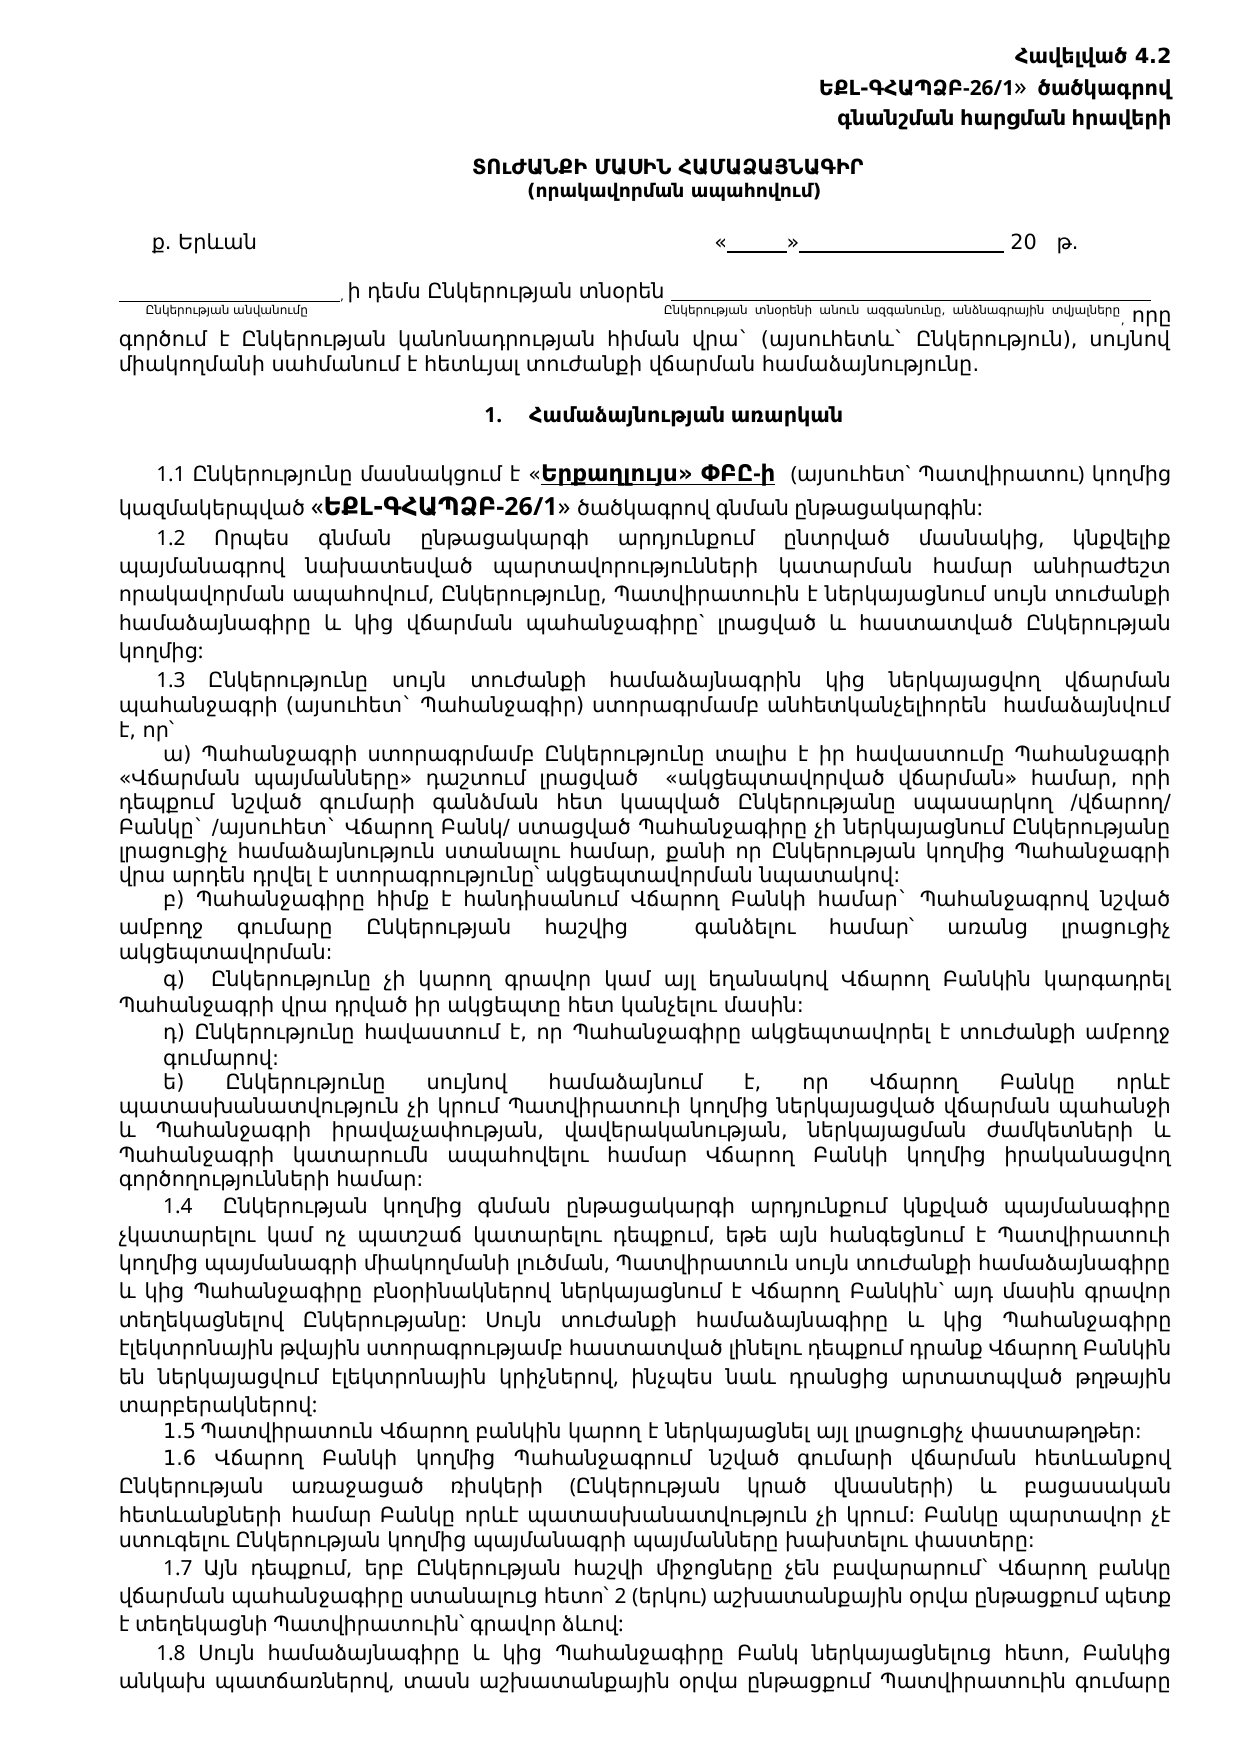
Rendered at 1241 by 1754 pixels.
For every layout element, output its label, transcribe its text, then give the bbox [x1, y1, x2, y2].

text 1.2 Որպես գնման ընթացակարգի արդյունքում ընտրված մասնակից, կնքվելիք պայմանագրով նախատեսված պարտավորությունների կատարման համար անհրաժեշտ որակավորման ապահովում, Ընկերությունը, Պատվիրատուին է ներկայացնում սույն տուժանքի համաձայնագիրը և կից վճարման պահանջագիրը` լրացված և հաստատված Ընկերության կողմից: [118, 523, 1171, 665]
text , ի դեմս Ընկերության տնօրեն [118, 279, 1171, 303]
text դ) Ընկերությունը հավաստում է, որ Պահանջագիրը ակցեպտավորել է տուժանքի ամբողջ գումարով: [163, 1017, 1171, 1070]
text բ) Պահանջագիրը հիմք է հանդիսանում Վճարող Բանկի համար` Պահանջագրով նշված ամբողջ գումարը Ընկերության հաշվից գանձելու համար՝ առանց լրացուցիչ ակցեպտավորման: [118, 887, 1171, 964]
list Պատվիրատուն Վճարող բանկին կարող է ներկայացնել այլ լրացուցիչ փաստաթղթեր: [163, 1419, 1171, 1443]
text ԵՔԼ-ԳՀԱՊՁԲ-26/1» ծածկագրով [118, 69, 1171, 103]
text 1.6 Վճարող Բանկի կողմից Պահանջագրում նշված գումարի վճարման հետևանքով Ընկերության առաջացած ռիսկերի (Ընկերության կրած վնասների) և բացասական հետևանքների համար Բանկը որևէ պատասխանատվություն չի կրում: Բանկը պարտավոր չէ ստուգելու Ընկերության կողմից պայմանագրի պայմանները խախտելու փաստերը: [118, 1443, 1171, 1553]
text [118, 1638, 1171, 1695]
list Համաձայնության առարկան [156, 400, 1171, 429]
text գ) Ընկերությունը չի կարող գրավոր կամ այլ եղանակով Վճարող Բանկին կարգադրել Պահանջագրի վրա դրված իր ակցեպտը հետ կանչելու մասին: [118, 964, 1171, 1017]
text գնանշման հարցման հրավերի [118, 103, 1171, 131]
text ք. Երևան « » 20 թ. [118, 230, 1171, 254]
text Հավելված 4.2 [118, 44, 1171, 69]
text ե) Ընկերությունը սույնով համաձայնում է, որ Վճարող Բանկը որևէ պատասխանատվություն չի կրում Պատվիրատուի կողմից ներկայացված վճարման պահանջի և Պահանջագրի իրավաչափության, վավերականության, ներկայացման ժամկետների և Պահանջագրի կատարումն ապահովելու համար Վճարող Բանկի կողմից իրականացվող գործողությունների համար: [118, 1070, 1171, 1191]
text ա) Պահանջագրի ստորագրմամբ Ընկերությունը տալիս է իր հավաստումը Պահանջագրի «Վճարման պայմանները» դաշտում լրացված «ակցեպտավորված վճարման» համար, որի դեպքում նշված գումարի գանձման հետ կապված Ընկերությանը սպասարկող /վճարող/ Բանկը` /այսուհետ` Վճարող Բանկ/ ստացված Պահանջագիրը չի ներկայացնում Ընկերությանը լրացուցիչ համաձայնություն ստանալու համար, քանի որ Ընկերության կողմից Պահանջագրի վրա արդեն դրվել է ստորագրությունը՝ ակցեպտավորման նպատակով: [118, 742, 1171, 887]
text 1.3 Ընկերությունը սույն տուժանքի համաձայնագրին կից ներկայացվող վճարման պահանջագրի (այսուհետ` Պահանջագիր) ստորագրմամբ անհետկանչելիորեն համաձայնվում է, որ՝ [118, 665, 1171, 742]
text (որակավորման ապահովում) [118, 180, 1171, 202]
text 1.7 Այն դեպքում, երբ Ընկերության հաշվի միջոցները չեն բավարարում՝ Վճարող բանկը վճարման պահանջագիրը ստանալուց հետո՝ 2 (երկու) աշխատանքային օրվա ընթացքում պետք է տեղեկացնի Պատվիրատուին՝ գրավոր ձևով: [118, 1553, 1171, 1638]
text ՏՈւԺԱՆՔԻ ՄԱՍԻՆ ՀԱՄԱՁԱՅՆԱԳԻՐ [118, 155, 1171, 180]
list Ընկերությունը մասնակցում է «Երքաղլույս» ՓԲԸ-ի (այսուհետ` Պատվիրատու) կողմից կազմակերպված «ԵՔԼ-ԳՀԱՊՁԲ-26/1» ծածկագրով գնման ընթացակարգին: [118, 457, 1171, 523]
text Ընկերության անվանումը Ընկերության տնօրենի անուն ազգանունը, անձնագրային տվյալները, որը գործում է Ընկերության կանոնադրության հիման վրա` (այսուհետև` Ընկերություն), սույնով միակողմանի սահմանում է հետևյալ տուժանքի վճարման համաձայնությունը. [118, 303, 1171, 376]
text 1.4 Ընկերության կողմից գնման ընթացակարգի արդյունքում կնքված պայմանագիրը չկատարելու կամ ոչ պատշաճ կատարելու դեպքում, եթե այն հանգեցնում է Պատվիրատուի կողմից պայմանագրի միակողմանի լուծման, Պատվիրատուն սույն տուժանքի համաձայնագիրը և կից Պահանջագիրը բնօրինակներով ներկայացնում է Վճարող Բանկին` այդ մասին գրավոր տեղեկացնելով Ընկերությանը: Սույն տուժանքի համաձայնագիրը և կից Պահանջագիրը էլեկտրոնային թվային ստորագրությամբ հաստատված լինելու դեպքում դրանք Վճարող Բանկին են ներկայացվում էլեկտրոնային կրիչներով, ինչպես նաև դրանցից արտատպված թղթային տարբերակներով: [118, 1191, 1171, 1419]
